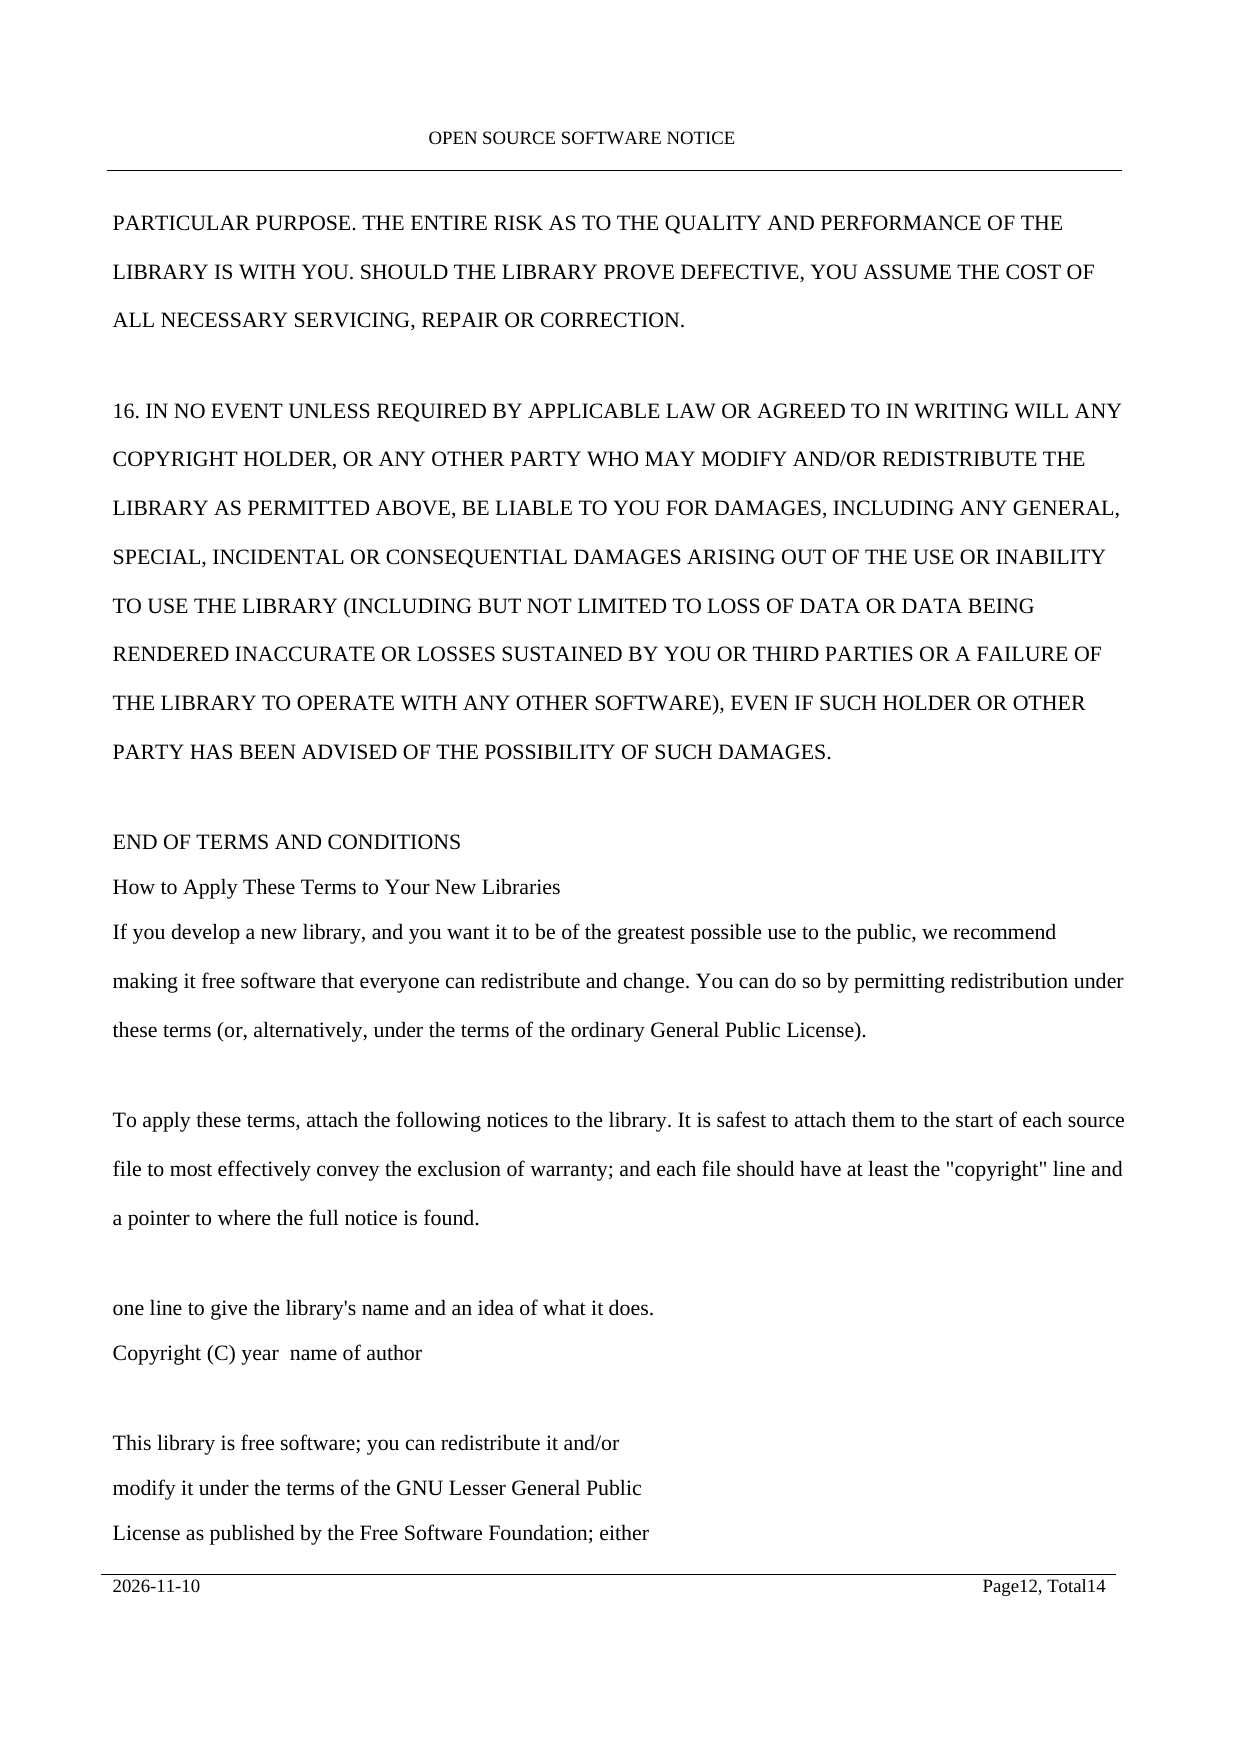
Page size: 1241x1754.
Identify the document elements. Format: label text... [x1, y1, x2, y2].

text 16. IN NO EVENT UNLESS REQUIRED BY APPLICABLE LAW OR AGREED TO IN WRITING WILL ANY COPYRIGHT HOLDER, OR ANY OTHER PARTY WHO MAY MODIFY AND/OR REDISTRIBUTE THE LIBRARY AS PERMITTED ABOVE, BE LIABLE TO YOU FOR DAMAGES, INCLUDING ANY GENERAL, SPECIAL, INCIDENTAL OR CONSEQUENTIAL DAMAGES ARISING OUT OF THE USE OR INABILITY TO USE THE LIBRARY (INCLUDING BUT NOT LIMITED TO LOSS OF DATA OR DATA BEING RENDERED INACCURATE OR LOSSES SUSTAINED BY YOU OR THIRD PARTIES OR A FAILURE OF THE LIBRARY TO OPERATE WITH ANY OTHER SOFTWARE), EVEN IF SUCH HOLDER OR OTHER PARTY HAS BEEN ADVISED OF THE POSSIBILITY OF SUCH DAMAGES. [112, 394, 1128, 768]
text To apply these terms, attach the following notices to the library. It is safest to attach them to the start of each source file to most effectively convey the exclusion of warranty; and each file should have at least the "copyright" line and a pointer to where the full notice is found. [112, 1103, 1128, 1233]
text Copyright (C) year name of author [112, 1336, 1128, 1369]
text How to Apply These Terms to Your New Libraries [112, 871, 1128, 903]
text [112, 206, 1128, 336]
text If you develop a new library, and you want it to be of the greatest possible use to the public, we recommend making it free software that everyone can redistribute and change. You can do so by permitting redistribution under these terms (or, alternatively, under the terms of the ordinary General Public License). [112, 916, 1128, 1046]
text License as published by the Free Software Foundation; either [112, 1517, 1128, 1549]
text one line to give the library's name and an idea of what it does. [112, 1291, 1128, 1324]
text END OF TERMS AND CONDITIONS [112, 826, 1128, 858]
text This library is free software; you can redistribute it and/or [112, 1426, 1128, 1459]
text modify it under the terms of the GNU Lesser General Public [112, 1472, 1128, 1504]
